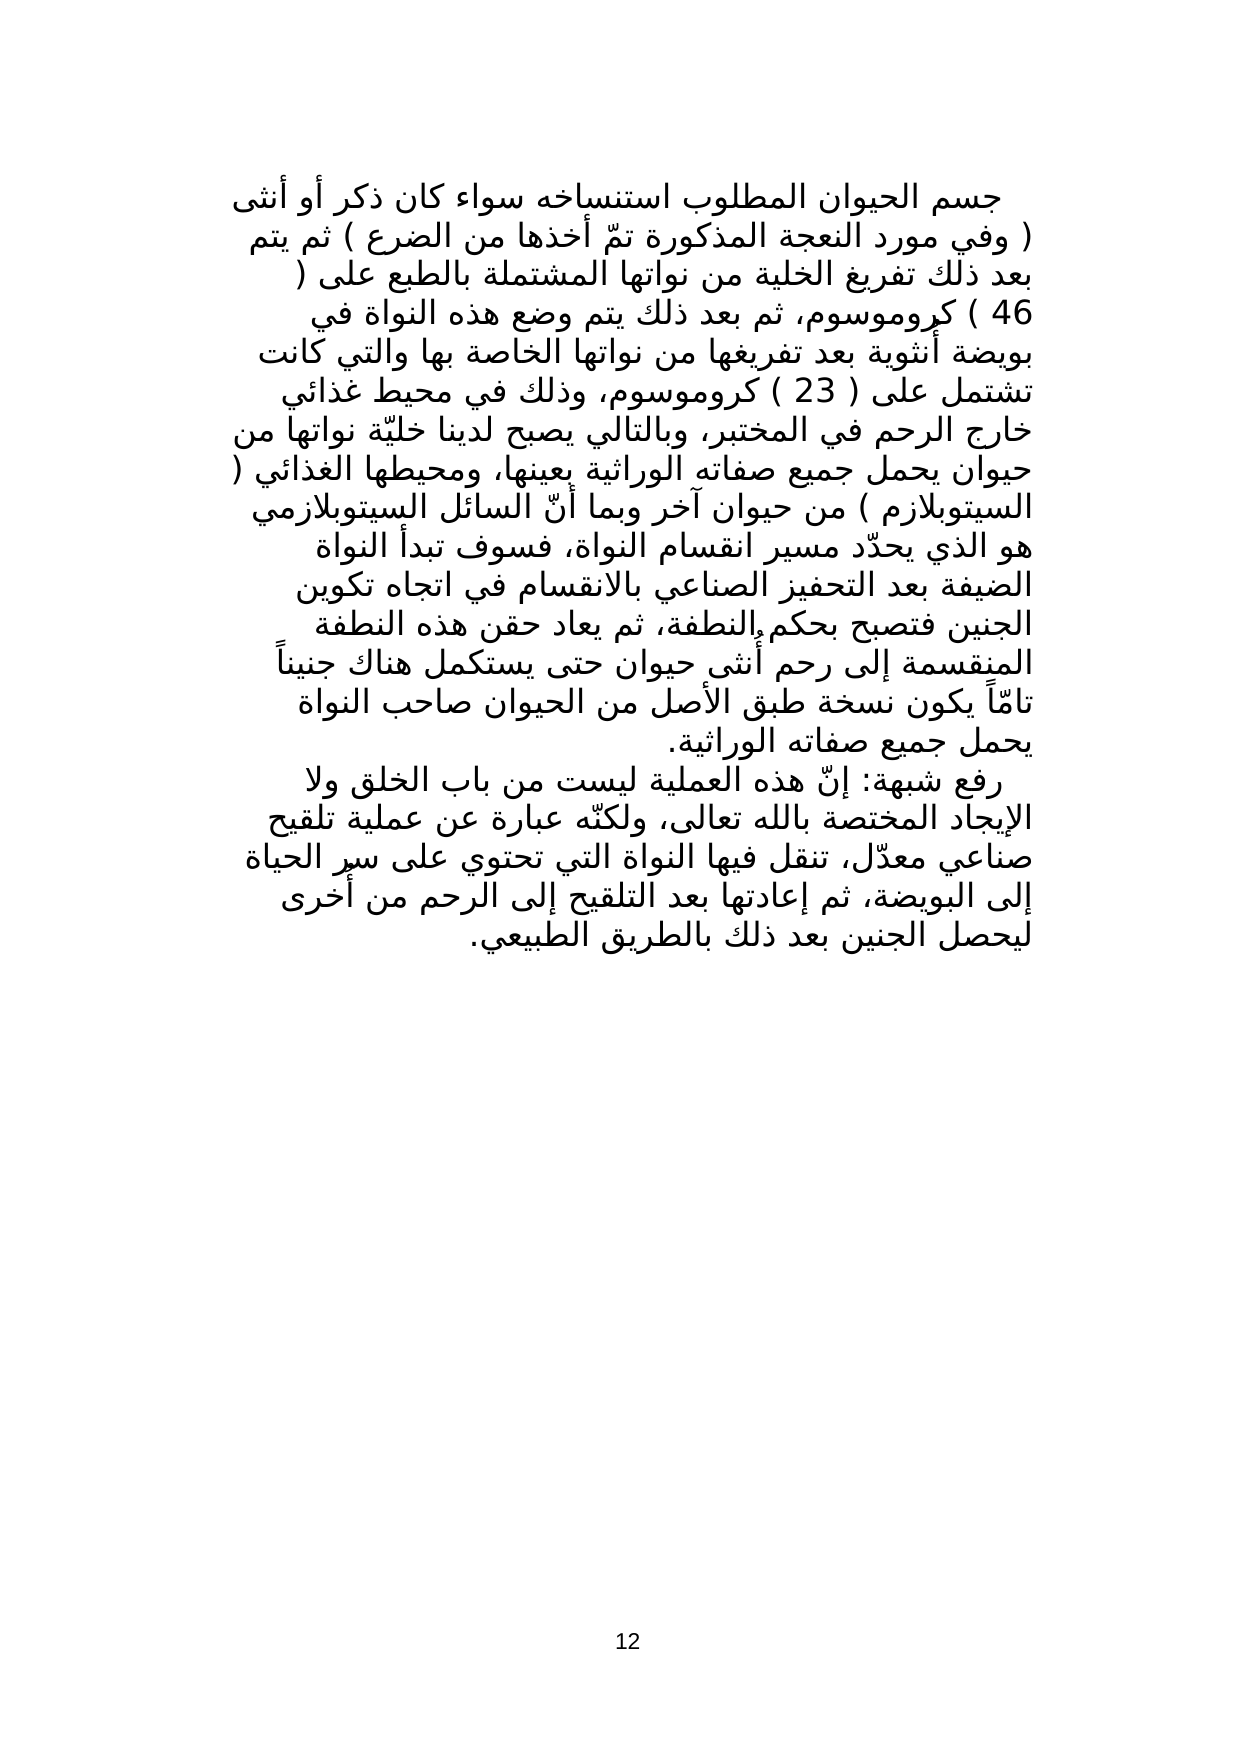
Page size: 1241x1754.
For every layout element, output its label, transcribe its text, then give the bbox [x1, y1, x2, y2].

text رفع شبهة: إنّ هذه العملية ليست من باب الخلق ولا الإيجاد المختصة بالله تعالى، ولكنّه عبارة عن عملية تلقيح صناعي معدّل، تنقل فيها النواة التي تحتوي على سر الحياة إلى البويضة، ثم إعادتها بعد التلقيح إلى الرحم من أُخرى ليحصل الجنين بعد ذلك بالطريق الطبيعي. [222, 760, 1033, 954]
text جسم الحيوان المطلوب استنساخه سواء كان ذكر أو أنثى ( وفي مورد النعجة المذكورة تمّ أخذها من الضرع ) ثم يتم بعد ذلك تفريغ الخلية من نواتها المشتملة بالطبع على ( 46 ) كروموسوم، ثم بعد ذلك يتم وضع هذه النواة في بويضة أُنثوية بعد تفريغها من نواتها الخاصة بها والتي كانت تشتمل على ( 23 ) كروموسوم، وذلك في محيط غذائي خارج الرحم في المختبر، وبالتالي يصبح لدينا خليّة نواتها من حيوان يحمل جميع صفاته الوراثية بعينها، ومحيطها الغذائي ( السيتوبلازم ) من حيوان آخر وبما أنّ السائل السيتوبلازمي هو الذي يحدّد مسير انقسام النواة، فسوف تبدأ النواة الضيفة بعد التحفيز الصناعي بالانقسام في اتجاه تكوين الجنين فتصبح بحكم النطفة، ثم يعاد حقن هذه النطفة المنقسمة إلى رحم أُنثى حيوان حتى يستكمل هناك جنيناً تامّاً يكون نسخة طبق الأصل من الحيوان صاحب النواة يحمل جميع صفاته الوراثية. [222, 177, 1033, 760]
